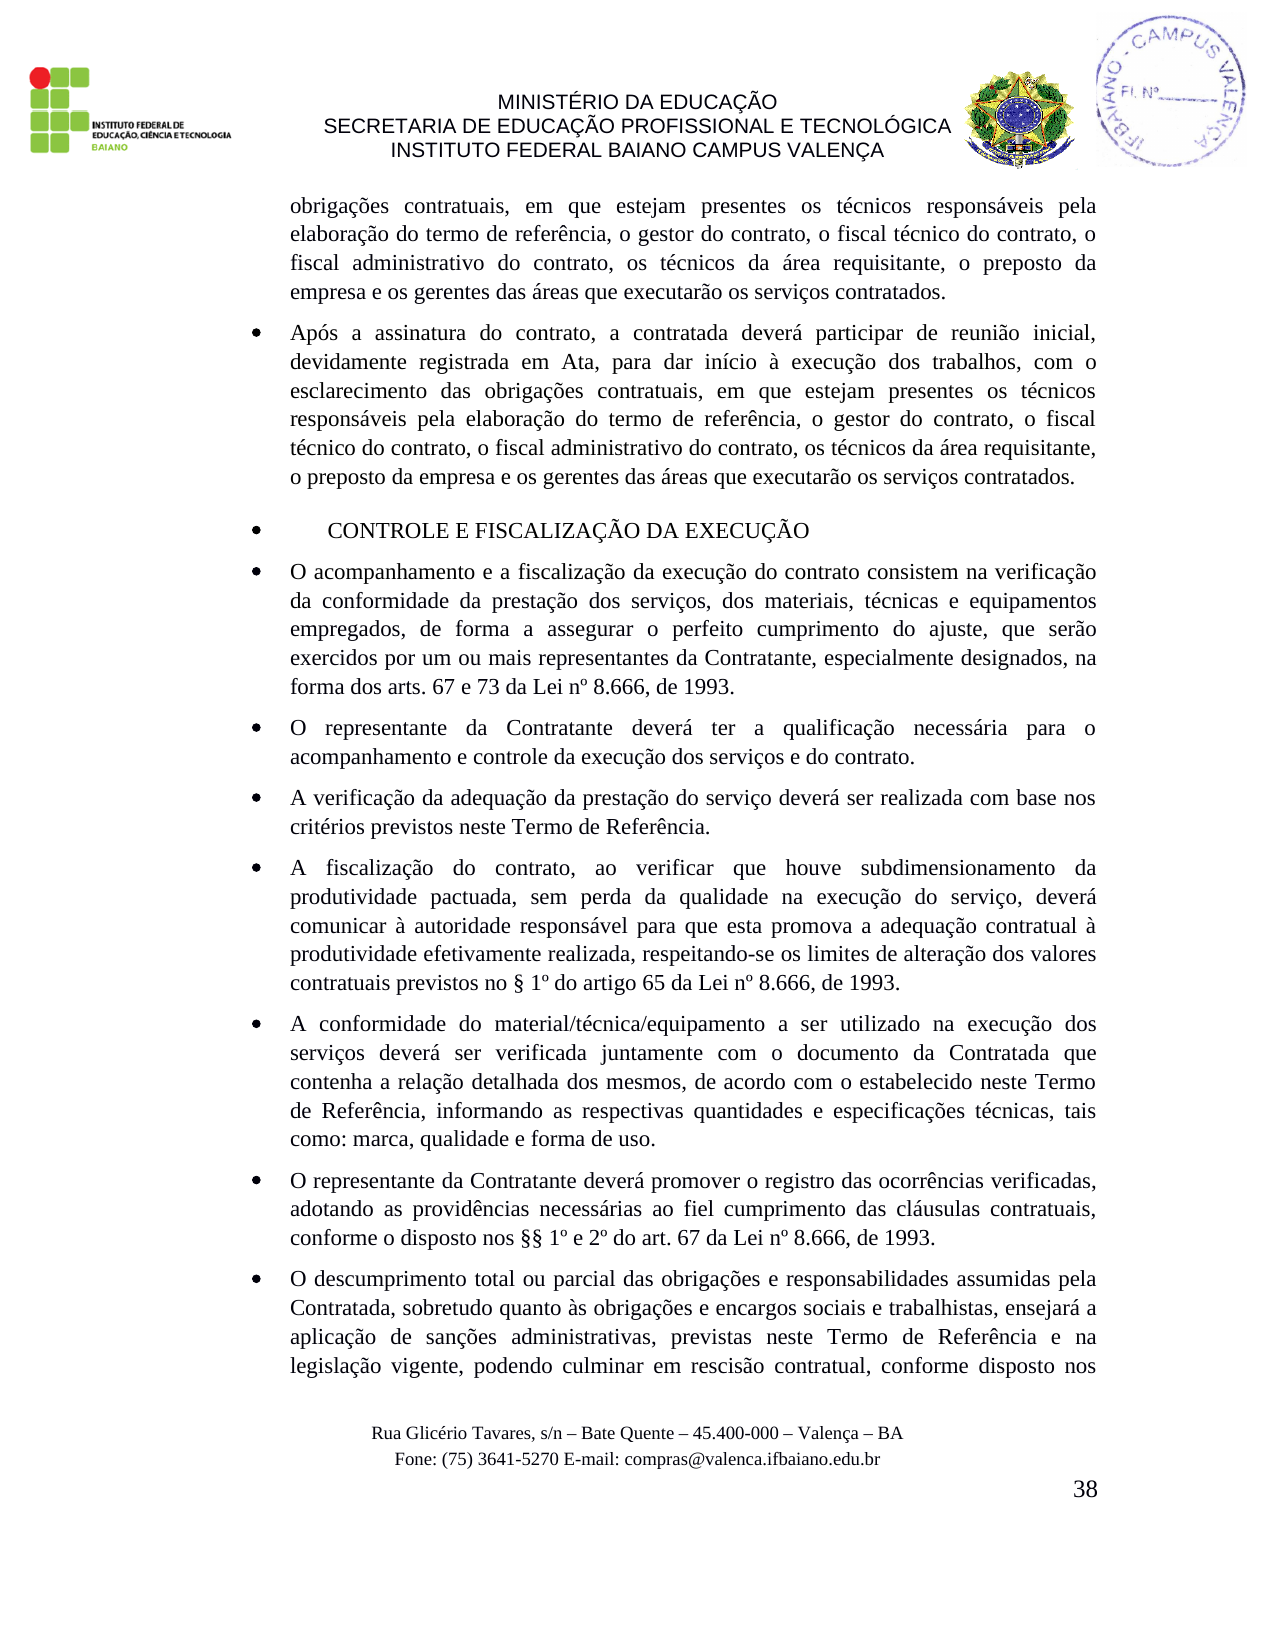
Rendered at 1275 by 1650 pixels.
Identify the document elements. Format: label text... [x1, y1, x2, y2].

list O representante da Contratante deverá ter a qualificação necessária para o acompanhamento e controle da execução dos serviços e do contrato. [252, 713, 1098, 770]
list A verificação da adequação da prestação do serviço deverá ser realizada com base nos critérios previstos neste Termo de Referência. [252, 783, 1098, 840]
list O representante da Contratante deverá promover o registro das ocorrências verificadas, adotando as providências necessárias ao fiel cumprimento das cláusulas contratuais, conforme o disposto nos §§ 1º e 2º do art. 67 da Lei nº 8.666, de 1993. [252, 1165, 1098, 1251]
list O acompanhamento e a fiscalização da execução do contrato consistem na verificação da conformidade da prestação dos serviços, dos materiais, técnicas e equipamentos empregados, de forma a assegurar o perfeito cumprimento do ajuste, que serão exercidos por um ou mais representantes da Contratante, especialmente designados, na forma dos arts. 67 e 73 da Lei nº 8.666, de 1993. [252, 556, 1098, 700]
list Após a assinatura do contrato, a contratada deverá participar de reunião inicial, devidamente registrada em Ata, para dar início à execução dos trabalhos, com o esclarecimento das obrigações contratuais, em que estejam presentes os técnicos responsáveis pela elaboração do termo de referência, o gestor do contrato, o fiscal técnico do contrato, o fiscal administrativo do contrato, os técnicos da área requisitante, o preposto da empresa e os gerentes das áreas que executarão os serviços contratados. [252, 318, 1098, 490]
list A fiscalização do contrato, ao verificar que houve subdimensionamento da produtividade pactuada, sem perda da qualidade na execução do serviço, deverá comunicar à autoridade responsável para que esta promova a adequação contratual à produtividade efetivamente realizada, respeitando-se os limites de alteração dos valores contratuais previstos no § 1º do artigo 65 da Lei nº 8.666, de 1993. [252, 853, 1098, 996]
picture [1096, 12, 1248, 167]
list A conformidade do material/técnica/equipamento a ser utilizado na execução dos serviços deverá ser verificada juntamente com o documento da Contratada que contenha a relação detalhada dos mesmos, de acordo com o estabelecido neste Termo de Referência, informando as respectivas quantidades e especificações técnicas, tais como: marca, qualidade e forma de uso. [252, 1009, 1098, 1153]
list CONTROLE E FISCALIZAÇÃO DA EXECUÇÃO [252, 515, 1098, 544]
